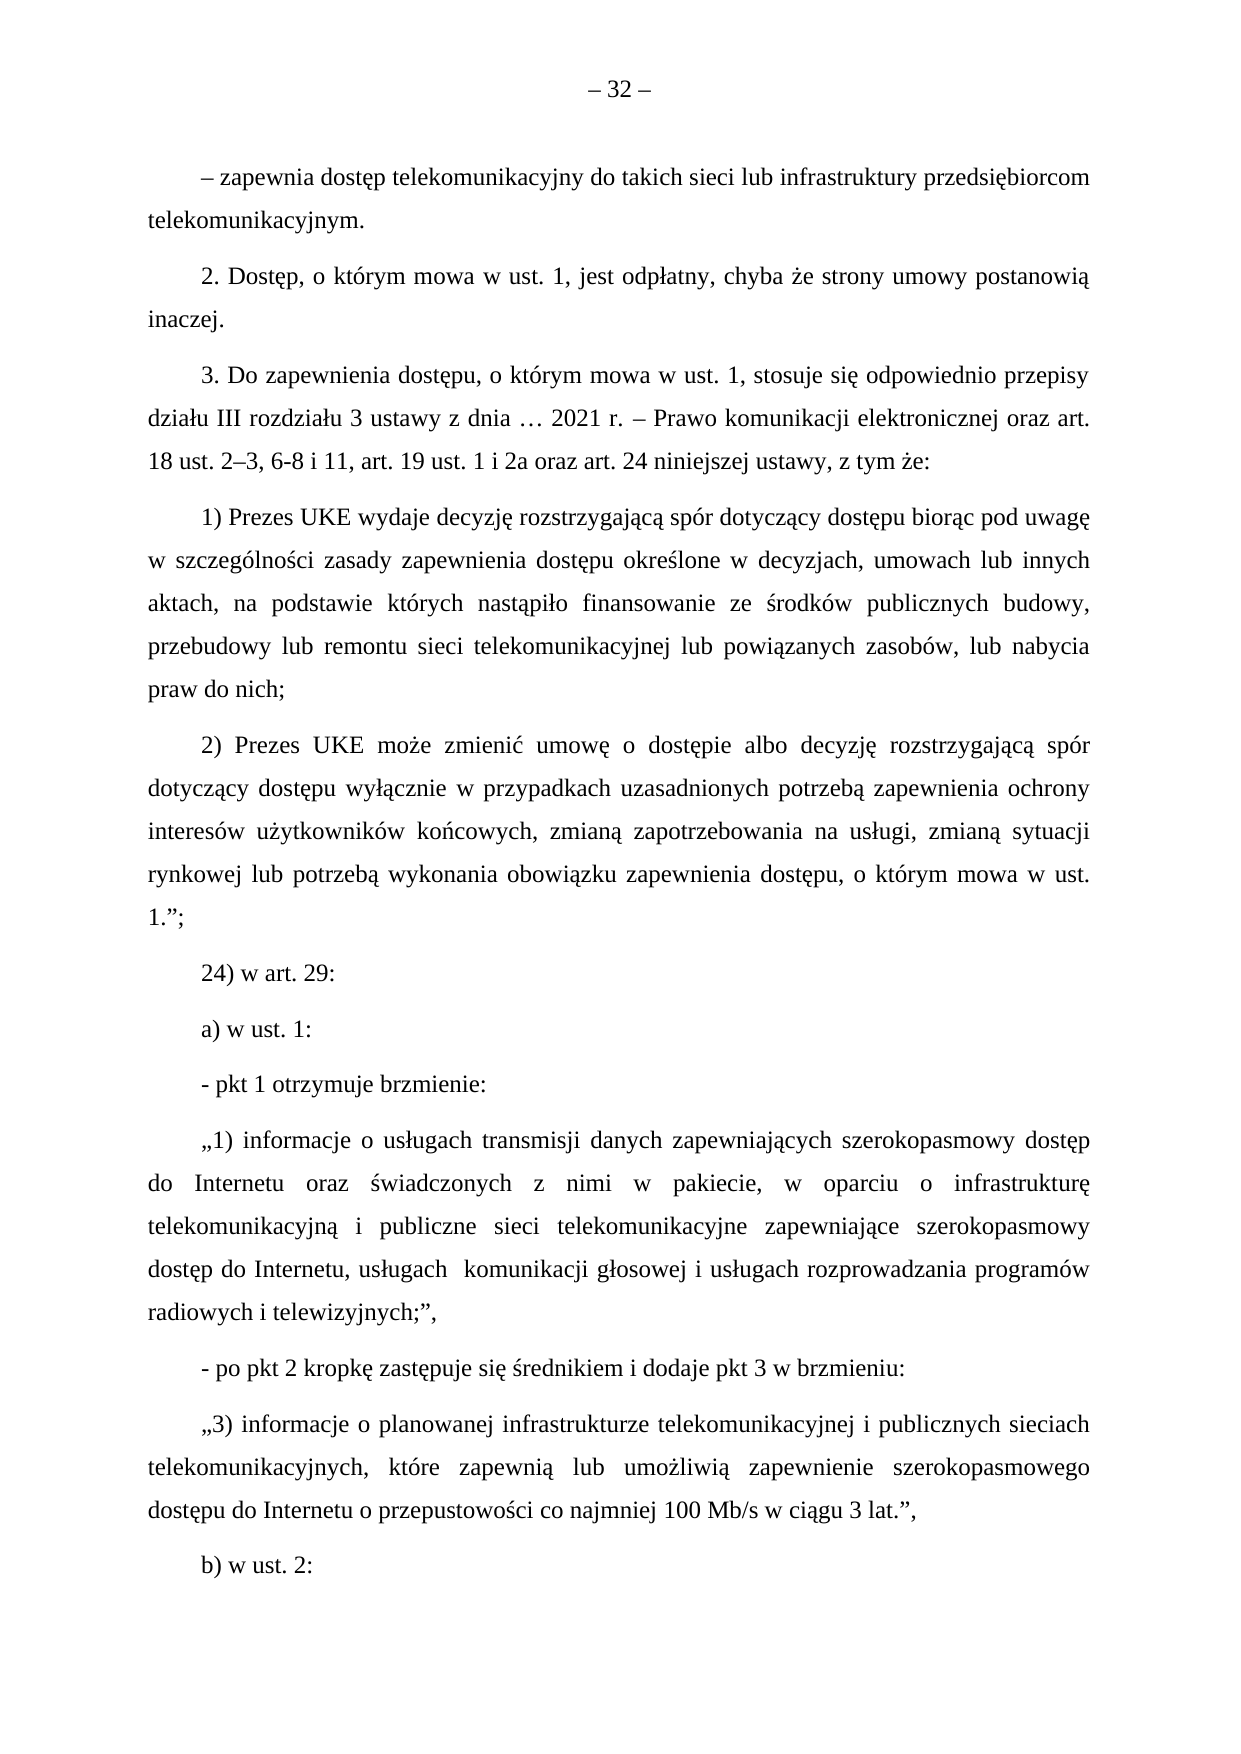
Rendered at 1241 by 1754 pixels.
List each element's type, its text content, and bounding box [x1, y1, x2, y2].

text „3) informacje o planowanej infrastrukturze telekomunikacyjnej i publicznych sieciach telekomunikacyjnych, które zapewnią lub umożliwią zapewnienie szerokopasmowego dostępu do Internetu o przepustowości co najmniej 100 Mb/s w ciągu 3 lat.”, [148, 1409, 1091, 1524]
text b) w ust. 2: [148, 1551, 1091, 1579]
text - pkt 1 otrzymuje brzmienie: [148, 1069, 1091, 1098]
text – zapewnia dostęp telekomunikacyjny do takich sieci lub infrastruktury przedsiębiorcom telekomunikacyjnym. [148, 162, 1091, 234]
text a) w ust. 1: [148, 1014, 1091, 1042]
text 24) w art. 29: [148, 958, 1091, 987]
text 2) Prezes UKE może zmienić umowę o dostępie albo decyzję rozstrzygającą spór dotyczący dostępu wyłącznie w przypadkach uzasadnionych potrzebą zapewnienia ochrony interesów użytkowników końcowych, zmianą zapotrzebowania na usługi, zmianą sytuacji rynkowej lub potrzebą wykonania obowiązku zapewnienia dostępu, o którym mowa w ust. 1.”; [148, 730, 1091, 931]
text „1) informacje o usługach transmisji danych zapewniających szerokopasmowy dostęp do Internetu oraz świadczonych z nimi w pakiecie, w oparciu o infrastrukturę telekomunikacyjną i publiczne sieci telekomunikacyjne zapewniające szerokopasmowy dostęp do Internetu, usługach komunikacji głosowej i usługach rozprowadzania programów radiowych i telewizyjnych;”, [148, 1125, 1091, 1326]
text 1) Prezes UKE wydaje decyzję rozstrzygającą spór dotyczący dostępu biorąc pod uwagę w szczególności zasady zapewnienia dostępu określone w decyzjach, umowach lub innych aktach, na podstawie których nastąpiło finansowanie ze środków publicznych budowy, przebudowy lub remontu sieci telekomunikacyjnej lub powiązanych zasobów, lub nabycia praw do nich; [148, 502, 1091, 703]
text 3. Do zapewnienia dostępu, o którym mowa w ust. 1, stosuje się odpowiednio przepisy działu III rozdziału 3 ustawy z dnia … 2021 r. – Prawo komunikacji elektronicznej oraz art. 18 ust. 2–3, 6-8 i 11, art. 19 ust. 1 i 2a oraz art. 24 niniejszej ustawy, z tym że: [148, 360, 1091, 475]
text - po pkt 2 kropkę zastępuje się średnikiem i dodaje pkt 3 w brzmieniu: [148, 1353, 1091, 1382]
text 2. Dostęp, o którym mowa w ust. 1, jest odpłatny, chyba że strony umowy postanowią inaczej. [148, 261, 1091, 333]
